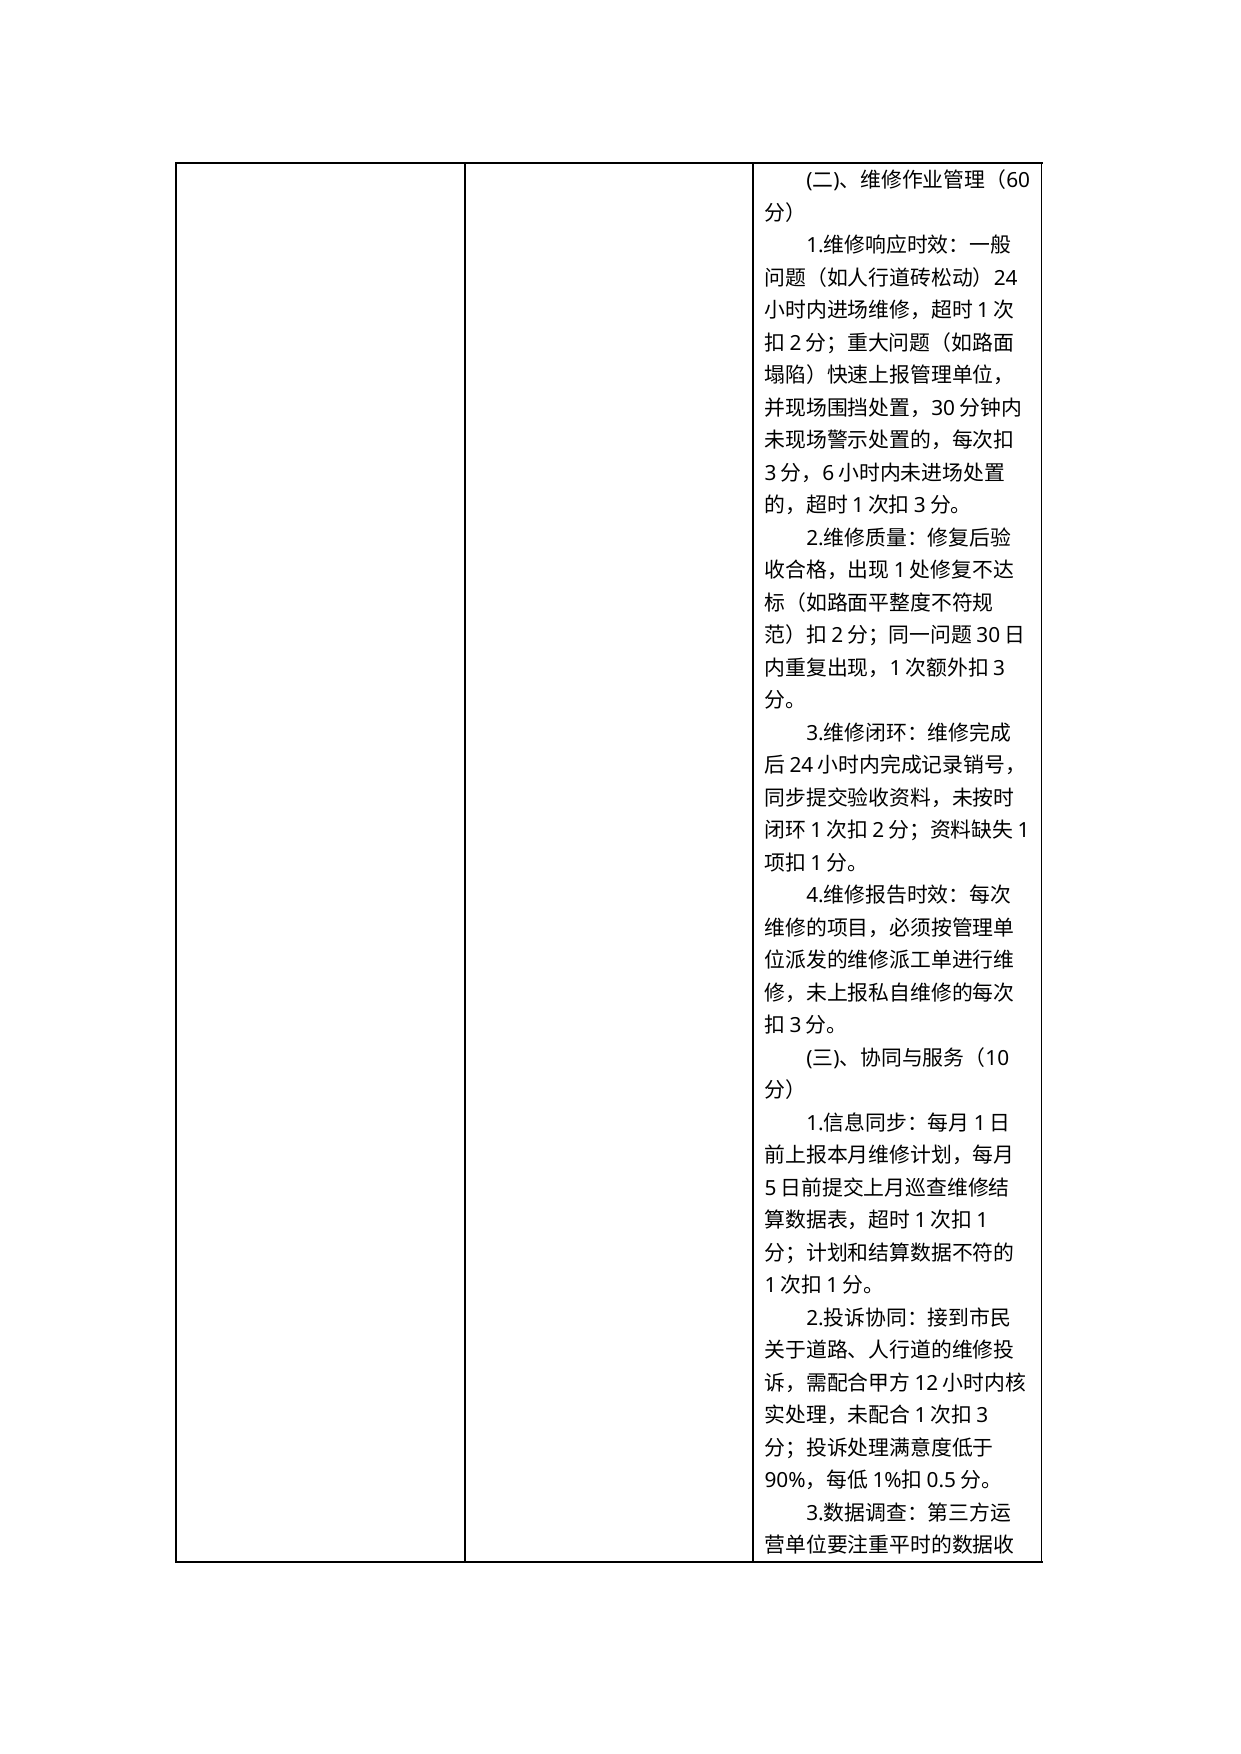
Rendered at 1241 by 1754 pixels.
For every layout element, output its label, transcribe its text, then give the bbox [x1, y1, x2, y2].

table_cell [754, 164, 1041, 1561]
table_cell 1 [177, 164, 464, 1561]
table_cell [466, 164, 752, 1561]
